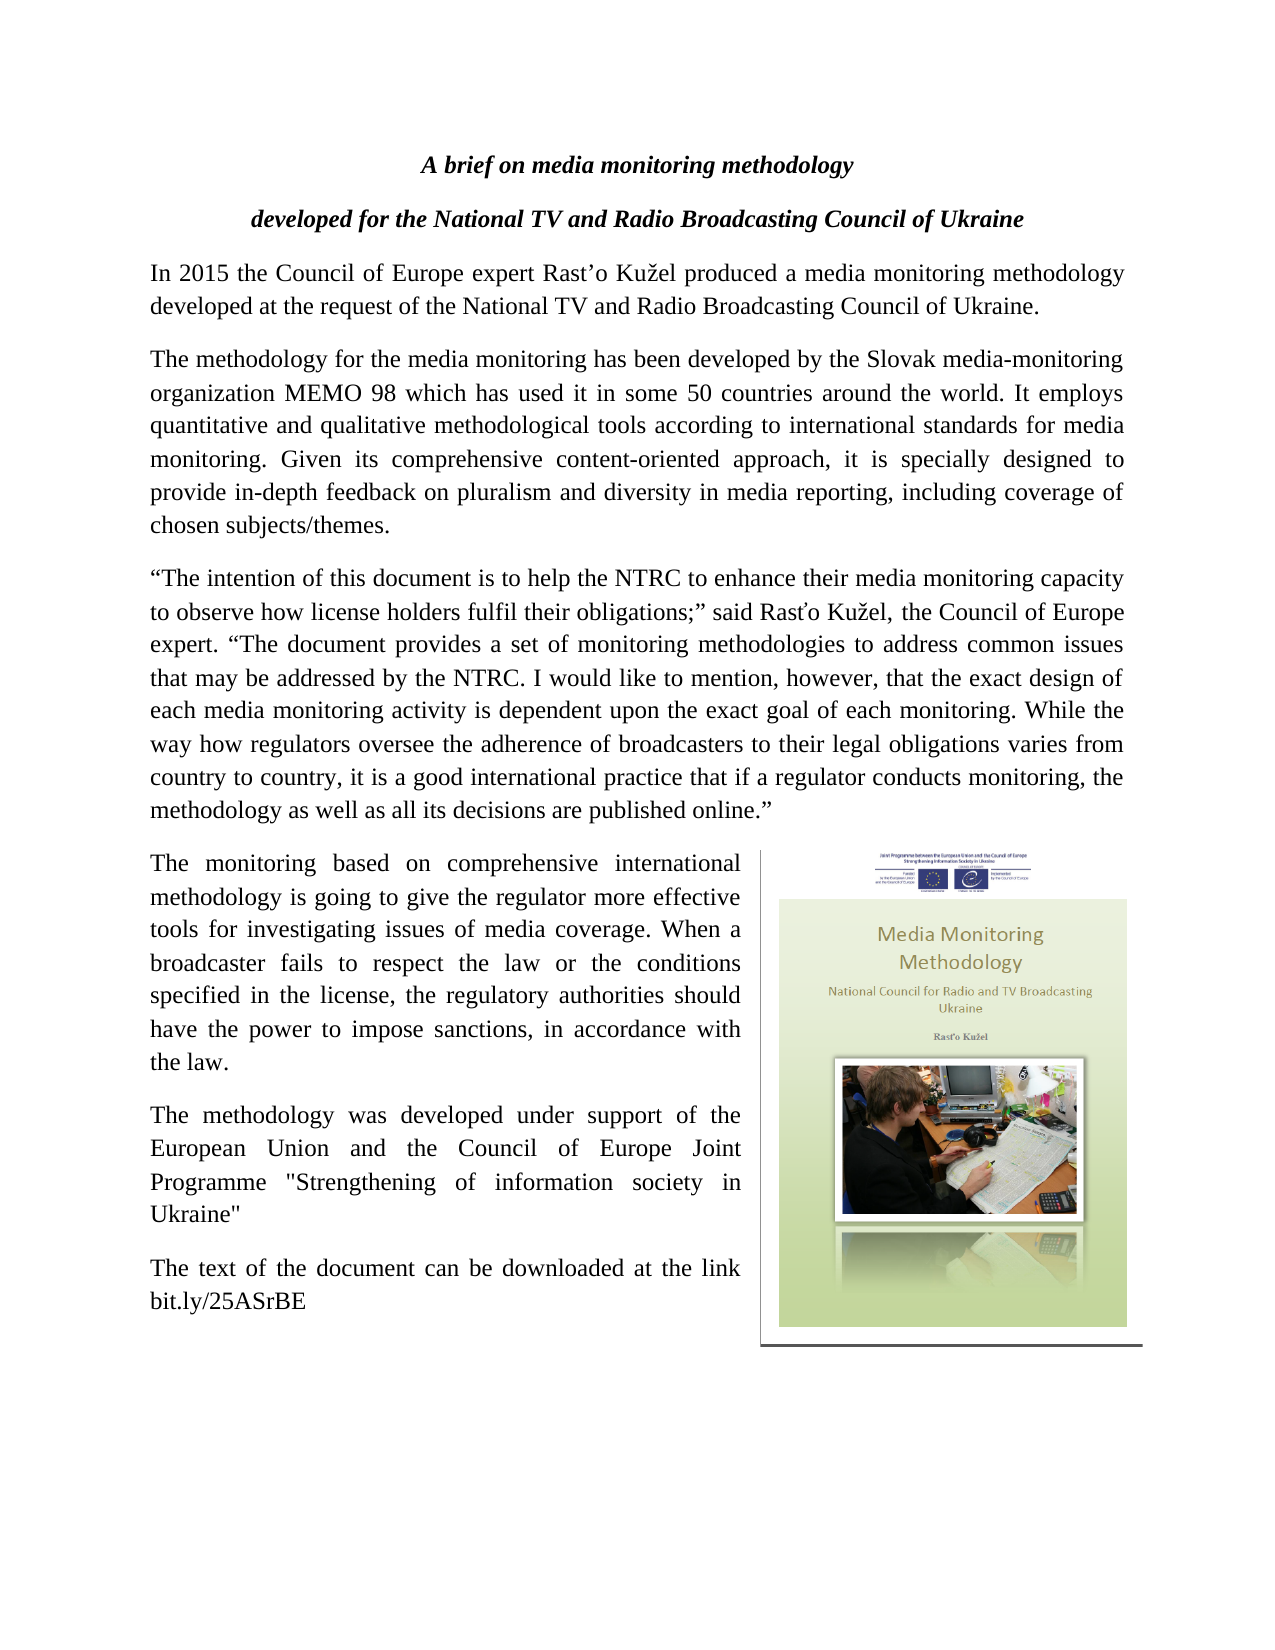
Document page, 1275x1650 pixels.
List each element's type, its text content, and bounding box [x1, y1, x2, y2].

text The text of the document can be downloaded at the link bit.ly/25ASrBE [150, 1253, 760, 1315]
picture [760, 850, 1143, 1347]
text A brief on media monitoring methodology [150, 150, 1125, 179]
text The monitoring based on comprehensive international methodology is going to give the regulator more effective tools for investigating issues of media coverage. When a broadcaster fails to respect the law or the conditions specified in the license, the regulatory authorities should have the power to impose sanctions, in accordance with the law. [150, 848, 1125, 1075]
text The methodology was developed under support of the European Union and the Council of Europe Joint Programme "Strengthening of information society in Ukraine" [150, 1101, 760, 1228]
text In 2015 the Council of Europe expert Rast’o Kužel produced a media monitoring methodology developed at the request of the National TV and Radio Broadcasting Council of Ukraine. [150, 258, 1125, 319]
text “The intention of this document is to help the NTRC to enhance their media monitoring capacity to observe how license holders fulfil their obligations;” said Rasťo Kužel, the Council of Europe expert. “The document provides a set of monitoring methodologies to address common issues that may be addressed by the NTRC. I would like to mention, however, that the exact design of each media monitoring activity is dependent upon the exact goal of each monitoring. While the way how regulators oversee the adherence of broadcasters to their legal obligations varies from country to country, it is a good international practice that if a regulator conducts monitoring, the methodology as well as all its decisions are published online.” [150, 563, 1125, 823]
text The methodology for the media monitoring has been developed by the Slovak media-monitoring organization MEMO 98 which has used it in some 50 countries around the world. It employs quantitative and qualitative methodological tools according to international standards for media monitoring. Given its comprehensive content-oriented approach, it is specially designed to provide in-depth feedback on pluralism and diversity in media reporting, including coverage of chosen subjects/themes. [150, 344, 1125, 538]
text developed for the National TV and Radio Broadcasting Council of Ukraine [150, 204, 1125, 233]
